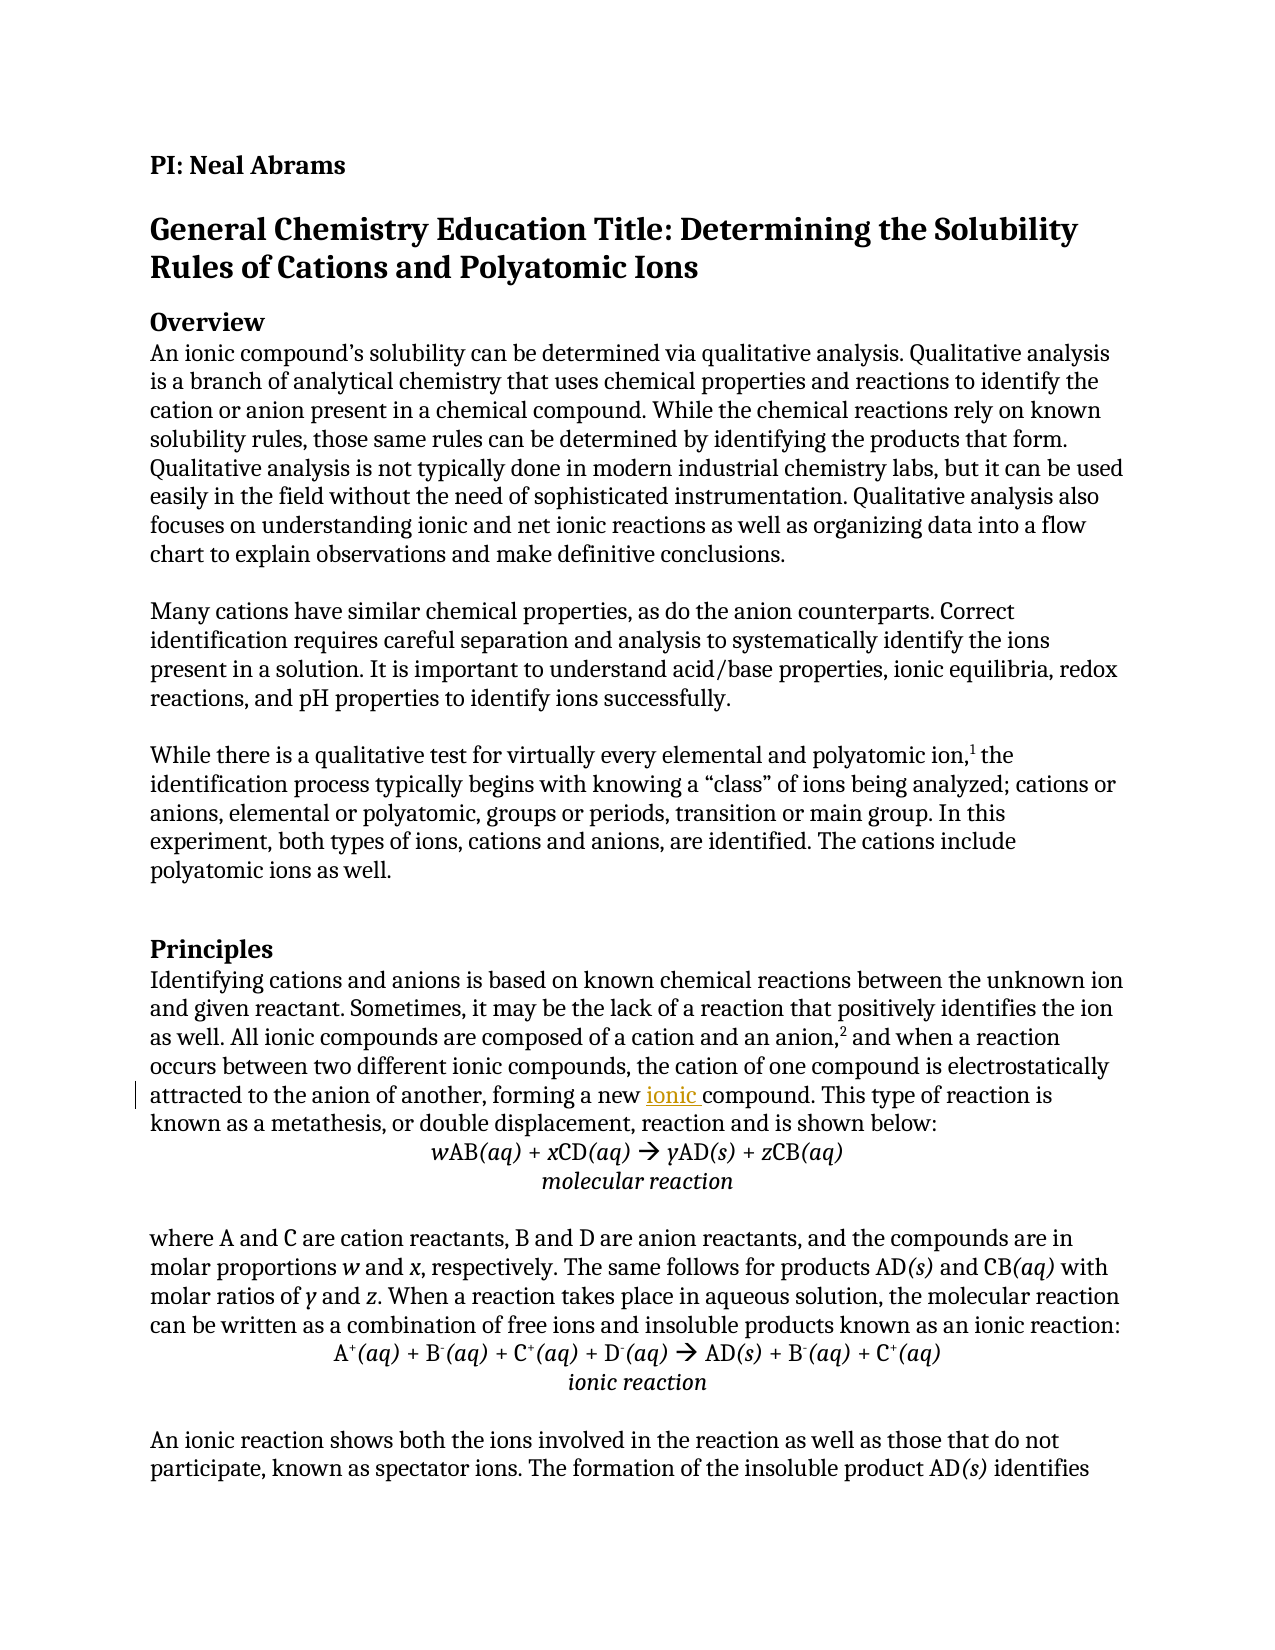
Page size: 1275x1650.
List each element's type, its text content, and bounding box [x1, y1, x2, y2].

subtitle Principles [150, 934, 1125, 966]
text wAB(aq) + xCD(aq) yAD(s) + zCB(aq) [150, 1138, 1125, 1167]
text A+(aq) + B-(aq) + C+(aq) + D-(aq) AD(s) + B-(aq) + C+(aq) [150, 1339, 1125, 1368]
text Identifying cations and anions is based on known chemical reactions between the unknown ion and given reactant. Sometimes, it may be the lack of a reaction that positively identifies the ion as well. All ionic compounds are composed of a cation and an anion, and when a reaction occurs between two different ionic compounds, the cation of one compound is electrostatically attracted to the anion of another, forming a new compound. This type of reaction is known as a metathesis, or double displacement, reaction and is shown below: [150, 966, 1125, 1138]
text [150, 1426, 1125, 1483]
subtitle Overview [150, 307, 1125, 338]
text While there is a qualitative test for virtually every elemental and polyatomic ion, the identification process typically begins with knowing a “class” of ions being analyzed; cations or anions, elemental or polyatomic, groups or periods, transition or main group. In this experiment, both types of ions, cations and anions, are identified. The cations include polyatomic ions as well. [150, 741, 1125, 885]
subtitle General Chemistry Education Title: Determining the Solubility Rules of Cations and Polyatomic Ions [150, 210, 1125, 287]
text where A and C are cation reactants, B and D are anion reactants, and the compounds are in molar proportions w and x, respectively. The same follows for products AD(s) and CB(aq) with molar ratios of y and z. When a reaction takes place in aqueous solution, the molecular reaction can be written as a combination of free ions and insoluble products known as an ionic reaction: [150, 1224, 1125, 1339]
text ionic reaction [150, 1368, 1125, 1397]
subtitle PI: Neal Abrams [150, 150, 1125, 181]
text Many cations have similar chemical properties, as do the anion counterparts. Correct identification requires careful separation and analysis to systematically identify the ions present in a solution. It is important to understand acid/base properties, ionic equilibria, redox reactions, and pH properties to identify ions successfully. [150, 597, 1125, 712]
text molecular reaction [150, 1167, 1125, 1196]
text An ionic compound’s solubility can be determined via qualitative analysis. Qualitative analysis is a branch of analytical chemistry that uses chemical properties and reactions to identify the cation or anion present in a chemical compound. While the chemical reactions rely on known solubility rules, those same rules can be determined by identifying the products that form. Qualitative analysis is not typically done in modern industrial chemistry labs, but it can be used easily in the field without the need of sophisticated instrumentation. Qualitative analysis also focuses on understanding ionic and net ionic reactions as well as organizing data into a flow chart to explain observations and make definitive conclusions. [150, 338, 1125, 568]
